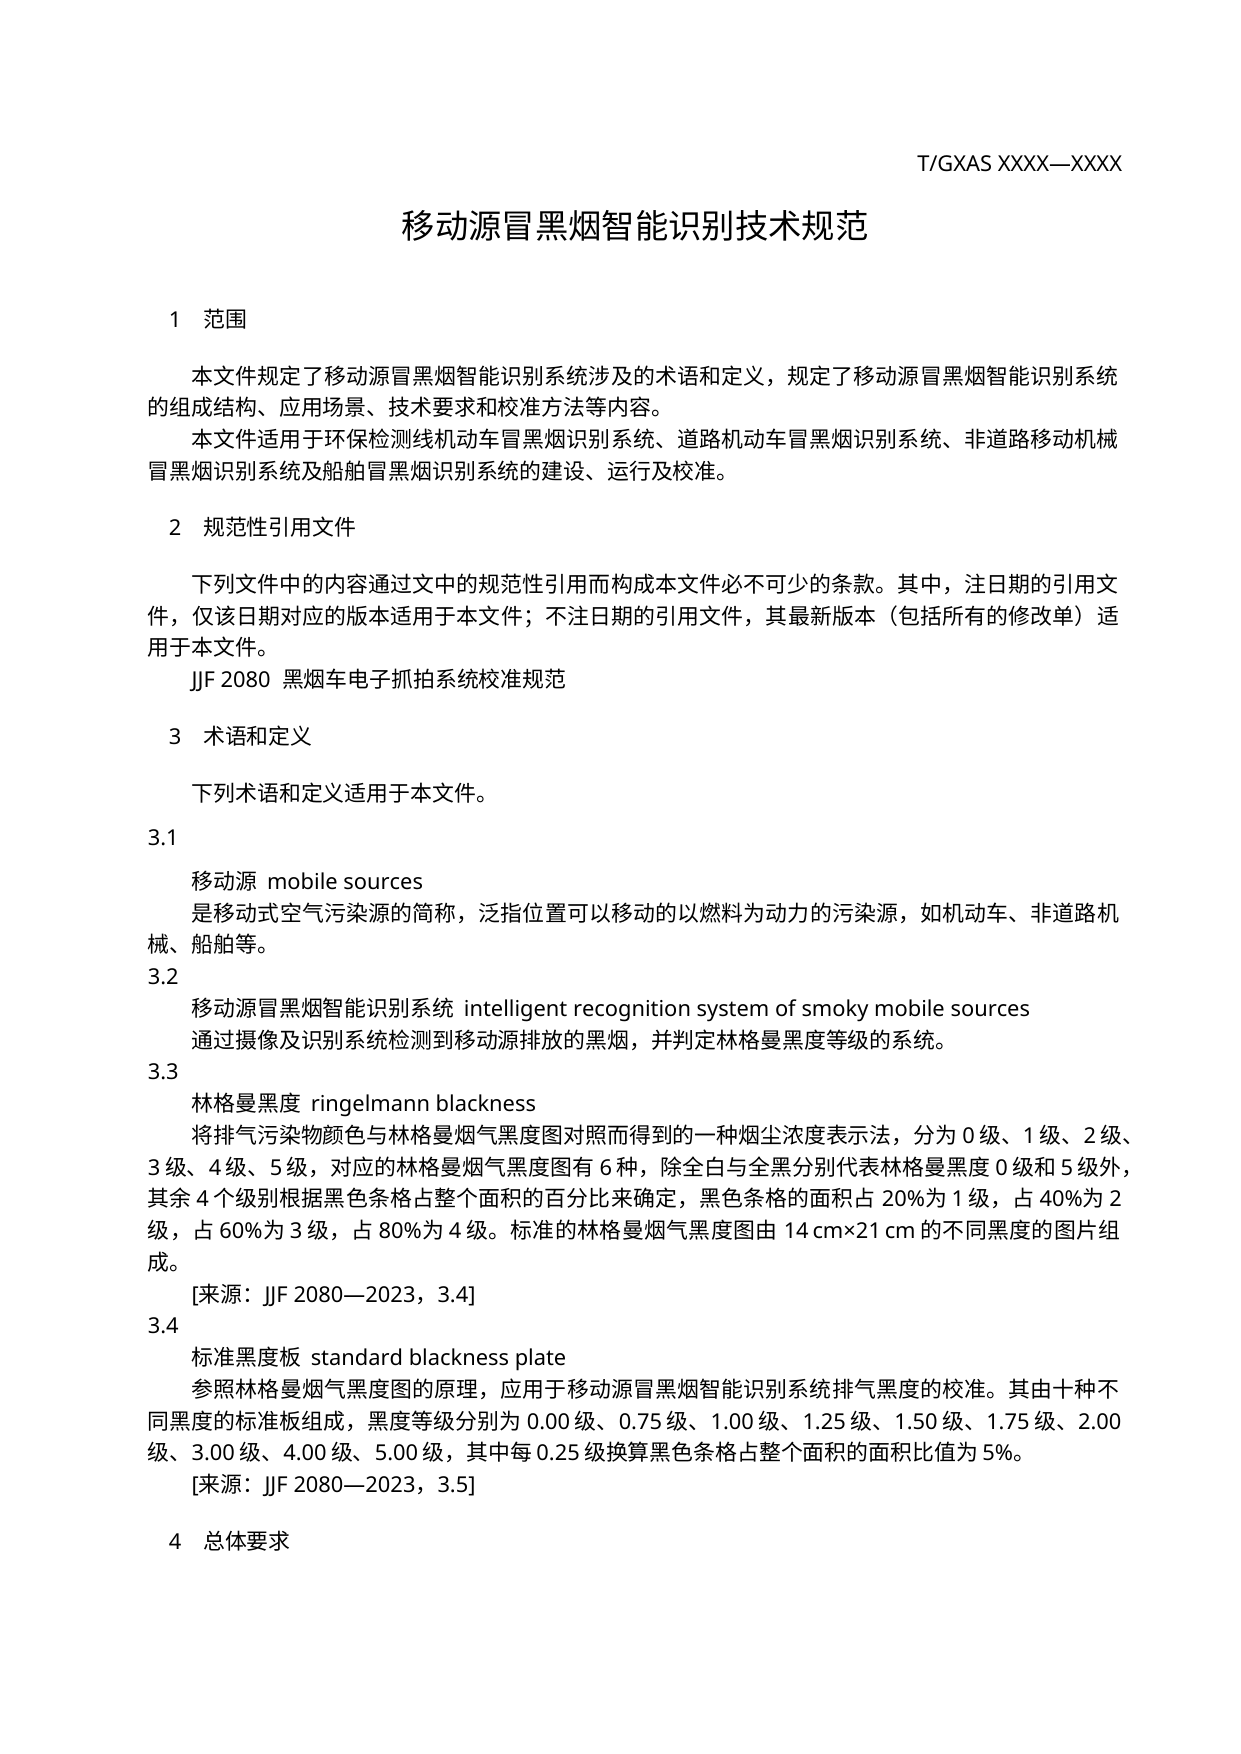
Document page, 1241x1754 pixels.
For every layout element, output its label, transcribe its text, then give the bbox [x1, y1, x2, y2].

text 总体要求 [148, 1524, 1122, 1556]
text [来源：JJF 2080—2023，3.5] [148, 1467, 1122, 1499]
list 标准黑度板 standard blackness plate [148, 1340, 1122, 1372]
list 移动源 mobile sources [148, 864, 1122, 896]
text 规范性引用文件 [148, 510, 1122, 542]
list 林格曼黑度 ringelmann blackness [148, 1086, 1122, 1118]
text 术语和定义 [148, 719, 1122, 751]
text 范围 [148, 302, 1122, 334]
text 通过摄像及识别系统检测到移动源排放的黑烟，并判定林格曼黑度等级的系统。 [148, 1023, 1122, 1054]
list 移动源冒黑烟智能识别系统 intelligent recognition system of smoky mobile sources [148, 991, 1122, 1023]
text [来源：JJF 2080—2023，3.4] [148, 1277, 1122, 1308]
text 是移动式空气污染源的简称，泛指位置可以移动的以燃料为动力的污染源，如机动车、非道路机械、船舶等。 [148, 896, 1122, 959]
text 本文件规定了移动源冒黑烟智能识别系统涉及的术语和定义，规定了移动源冒黑烟智能识别系统的组成结构、应用场景、技术要求和校准方法等内容。 [148, 359, 1122, 422]
text 将排气污染物颜色与林格曼烟气黑度图对照而得到的一种烟尘浓度表示法，分为0级、1级、2级、3级、4级、5级，对应的林格曼烟气黑度图有6种，除全白与全黑分别代表林格曼黑度0级和5级外，其余4个级别根据黑色条格占整个面积的百分比来确定，黑色条格的面积占20%为1级，占40%为2级，占60%为3级，占80%为4级。标准的林格曼烟气黑度图由14 cm×21 cm的不同黑度的图片组成。 [148, 1118, 1122, 1277]
text 参照林格曼烟气黑度图的原理，应用于移动源冒黑烟智能识别系统排气黑度的校准。其由十种不同黑度的标准板组成，黑度等级分别为0.00级、0.75级、1.00级、1.25级、1.50级、1.75级、2.00级、3.00级、4.00级、5.00级，其中每0.25级换算黑色条格占整个面积的面积比值为5%。 [148, 1372, 1122, 1467]
text 本文件适用于环保检测线机动车冒黑烟识别系统、道路机动车冒黑烟识别系统、非道路移动机械冒黑烟识别系统及船舶冒黑烟识别系统的建设、运行及校准。 [148, 422, 1122, 485]
text JJF 2080 黑烟车电子抓拍系统校准规范 [148, 662, 1122, 694]
